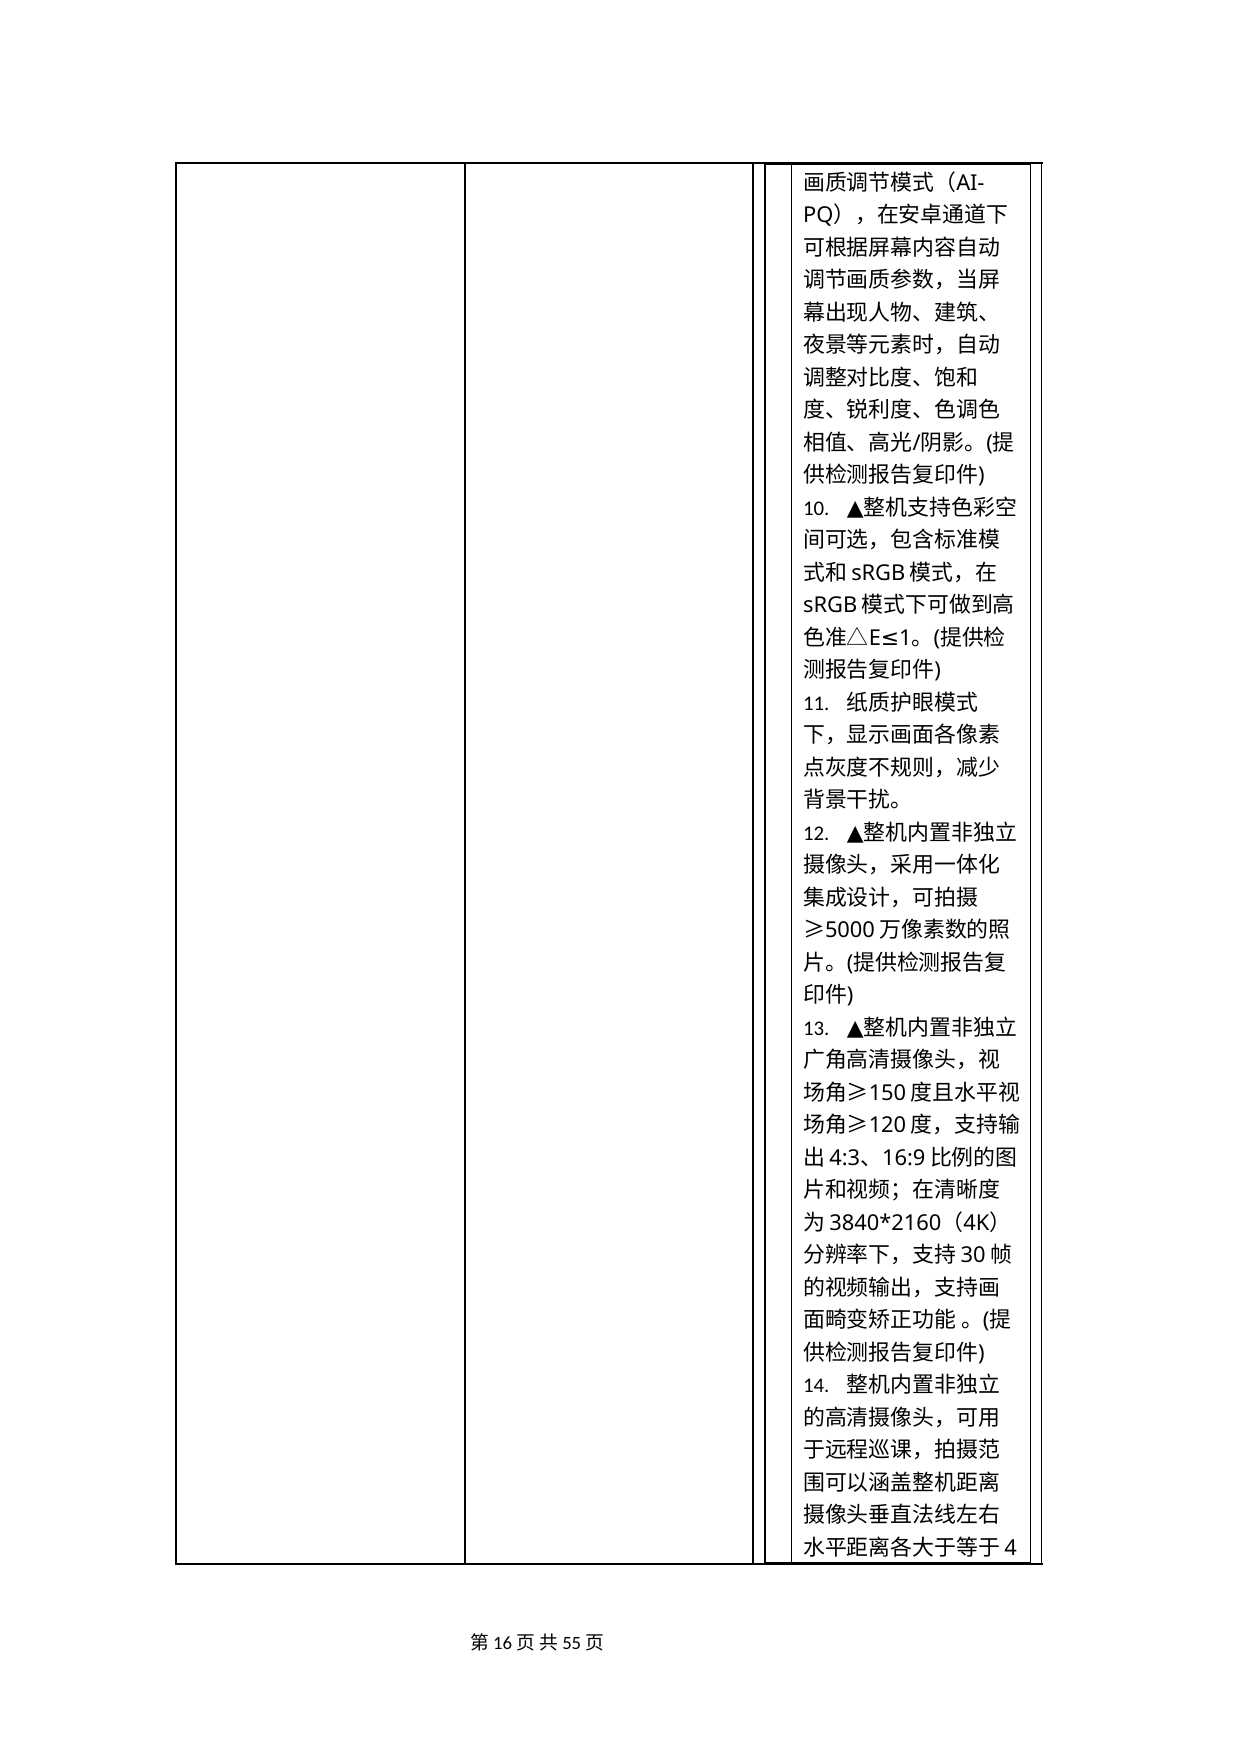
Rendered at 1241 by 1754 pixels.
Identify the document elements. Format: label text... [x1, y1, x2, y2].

table_cell [766, 165, 791, 1562]
table_cell 1 [177, 164, 464, 1563]
table_cell [792, 165, 1030, 1562]
table_cell [1031, 164, 1041, 1563]
table_cell [466, 164, 752, 1563]
table_cell [754, 164, 764, 1563]
